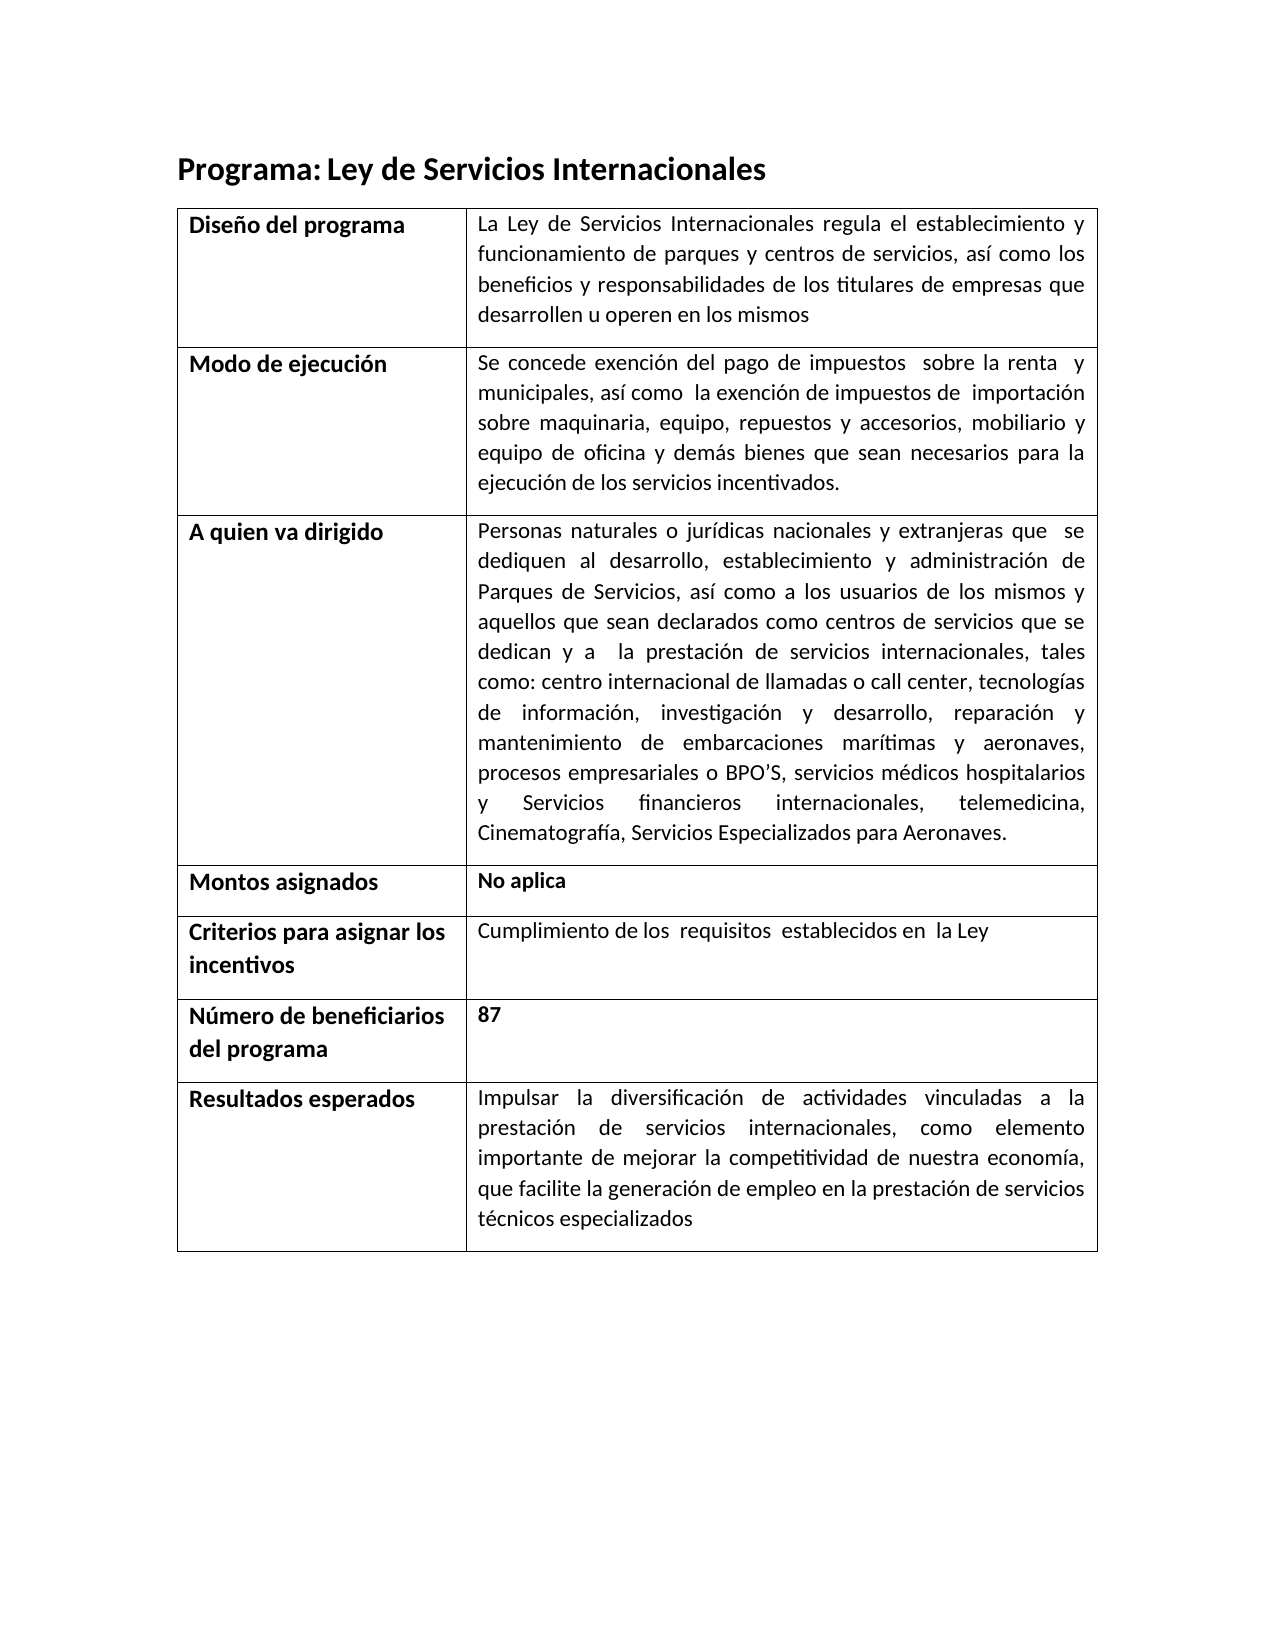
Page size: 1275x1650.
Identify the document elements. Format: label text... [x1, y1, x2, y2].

table_cell Montos asignados [178, 866, 466, 916]
table_cell Impulsar la diversificación de actividades vinculadas a la prestación de servicios internacionales, como elemento importante de mejorar la competitividad de nuestra economía, que facilite la generación de empleo en la prestación de servicios técnicos especializados [467, 1083, 1097, 1251]
table_cell Personas naturales o jurídicas nacionales y extranjeras que se dediquen al desarrollo, establecimiento y administración de Parques de Servicios, así como a los usuarios de los mismos y aquellos que sean declarados como centros de servicios que se dedican y a la prestación de servicios internacionales, tales como: centro internacional de llamadas o call center, tecnologías de información, investigación y desarrollo, reparación y mantenimiento de embarcaciones marítimas y aeronaves, procesos empresariales o BPO’S, servicios médicos hospitalarios y Servicios financieros internacionales, telemedicina, Cinematografía, Servicios Especializados para Aeronaves. [467, 516, 1097, 865]
table_cell 87 [467, 1000, 1097, 1082]
table_cell Se concede exención del pago de impuestos sobre la renta y municipales, así como la exención de impuestos de importación sobre maquinaria, equipo, repuestos y accesorios, mobiliario y equipo de oficina y demás bienes que sean necesarios para la ejecución de los servicios incentivados. [467, 348, 1097, 515]
table_cell Número de beneficiarios del programa [178, 1000, 466, 1082]
text Programa: Ley de Servicios Internacionales [177, 148, 1098, 188]
table_header Diseño del programa [178, 209, 466, 347]
table_header La Ley de Servicios Internacionales regula el establecimiento y funcionamiento de parques y centros de servicios, así como los beneficios y responsabilidades de los titulares de empresas que desarrollen u operen en los mismos [467, 209, 1097, 347]
table_cell Resultados esperados [178, 1083, 466, 1251]
table_cell Criterios para asignar los incentivos [178, 917, 466, 999]
table_cell A quien va dirigido [178, 516, 466, 865]
table_cell Modo de ejecución [178, 348, 466, 515]
table_cell Cumplimiento de los requisitos establecidos en la Ley [467, 917, 1097, 999]
table_cell No aplica [467, 866, 1097, 916]
